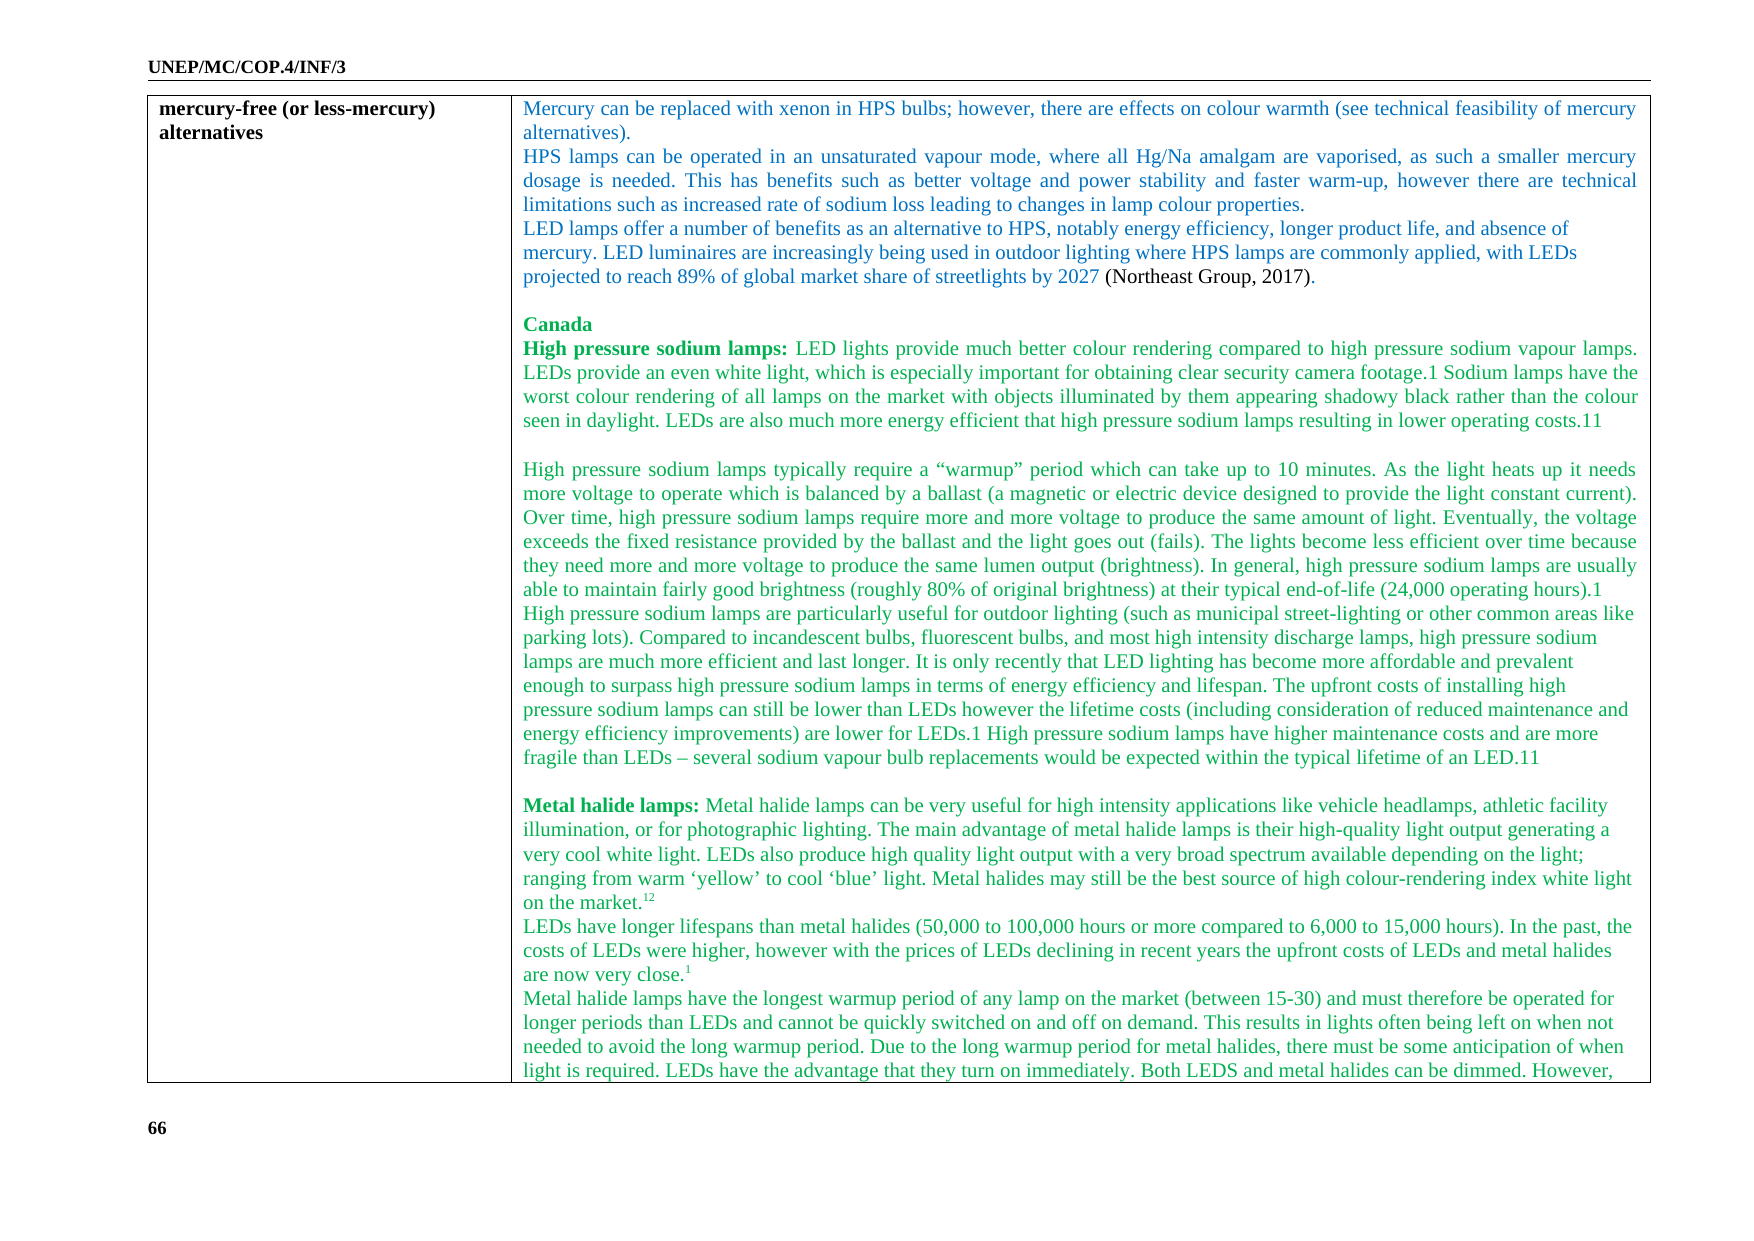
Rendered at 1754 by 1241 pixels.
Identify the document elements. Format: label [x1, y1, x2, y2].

table_cell [512, 96, 1650, 1082]
table_cell [148, 96, 511, 1082]
